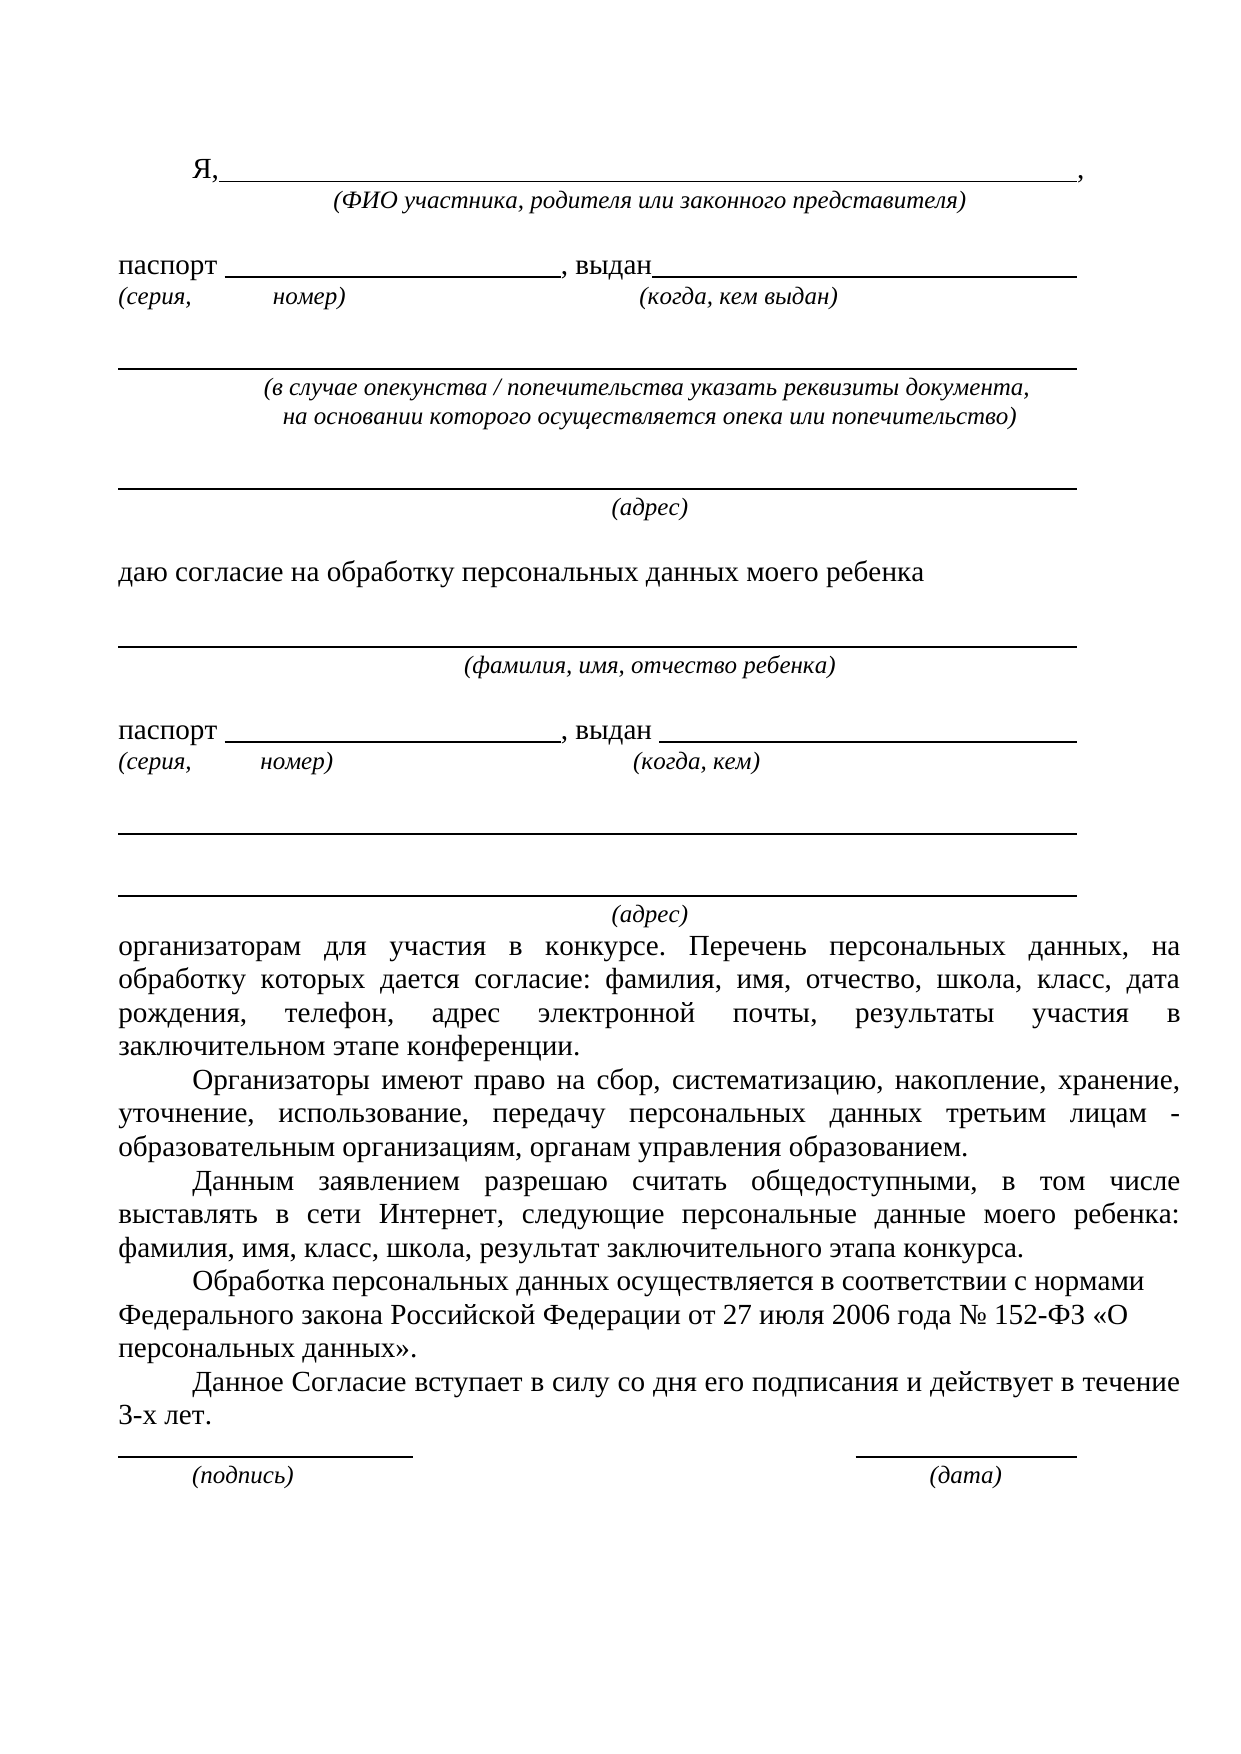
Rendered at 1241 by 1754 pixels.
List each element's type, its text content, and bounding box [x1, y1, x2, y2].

text Данное Согласие вступает в силу со дня его подписания и действует в течение 3-х лет. [118, 1364, 1181, 1431]
text Я, , [118, 152, 1181, 185]
text (подпись) (дата) [118, 1460, 1181, 1488]
text Данным заявлением разрешаю считать общедоступными, в том числе выставлять в сети Интернет, следующие персональные данные моего ребенка: фамилия, имя, класс, школа, результат заключительного этапа конкурса. [118, 1163, 1181, 1263]
text даю согласие на обработку персональных данных моего ребенка [118, 554, 1181, 588]
text Обработка персональных данных осуществляется в соответствии с нормами Федерального закона Российской Федерации от 27 июля 2006 года № 152-ФЗ «О персональных данных». [118, 1263, 1181, 1364]
text (адрес) [118, 899, 1181, 928]
text (фамилия, имя, отчество ребенка) [118, 650, 1181, 679]
text (серия, номер) (когда, кем выдан) [118, 281, 1181, 310]
text (ФИО участника, родителя или законного представителя) [118, 185, 1181, 214]
text (адрес) [118, 492, 1181, 521]
text паспорт , выдан [118, 712, 1181, 746]
text (серия, номер) (когда, кем) [118, 746, 1181, 774]
text паспорт , выдан [118, 247, 1181, 281]
text (в случае опекунства / попечительства указать реквизиты документа, на основании которого осуществляется опека или попечительство) [118, 372, 1181, 429]
text организаторам для участия в конкурсе. Перечень персональных данных, на обработку которых дается согласие: фамилия, имя, отчество, школа, класс, дата рождения, телефон, адрес электронной почты, результаты участия в заключительном этапе конференции. [118, 928, 1181, 1062]
text Организаторы имеют право на сбор, систематизацию, накопление, хранение, уточнение, использование, передачу персональных данных третьим лицам - образовательным организациям, органам управления образованием. [118, 1062, 1181, 1163]
